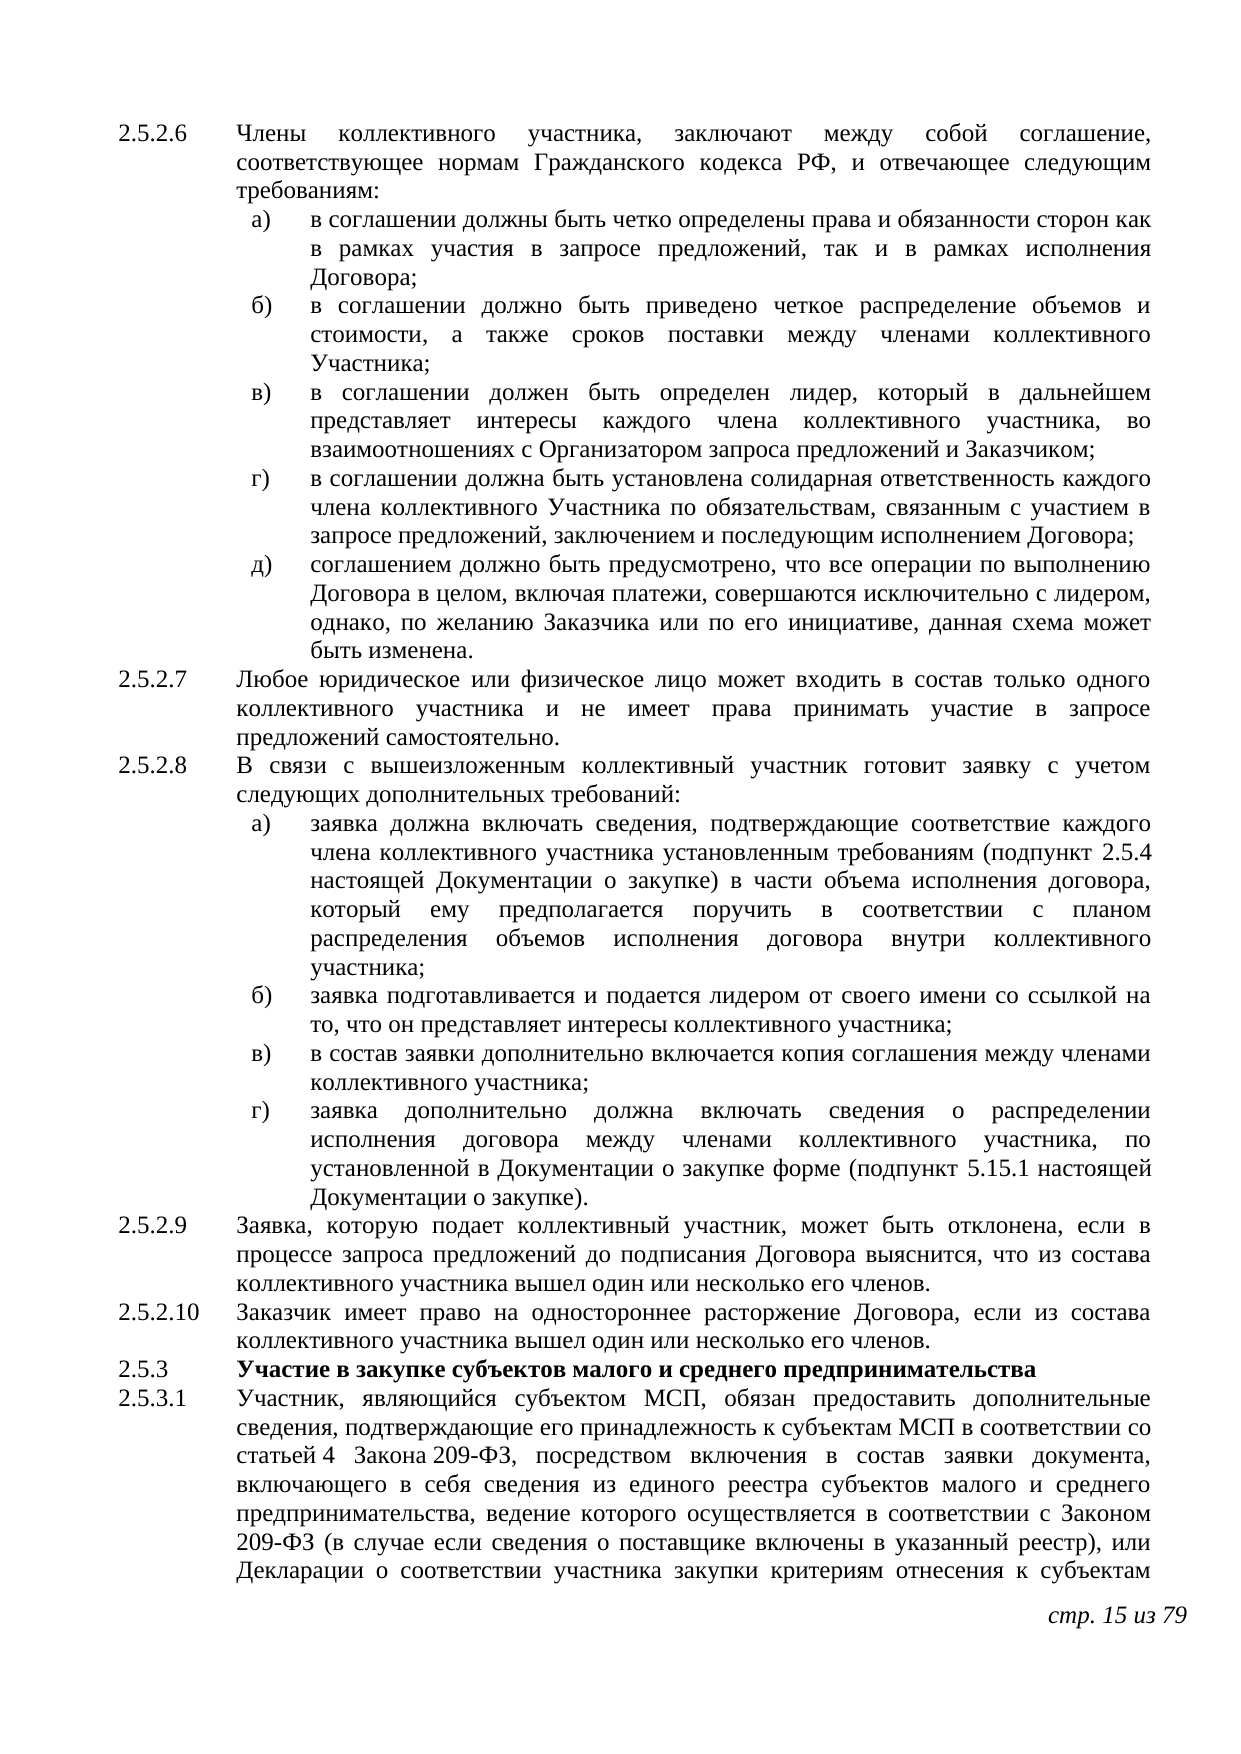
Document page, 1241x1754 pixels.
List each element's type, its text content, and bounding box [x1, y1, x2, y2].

text в соглашении должно быть приведено четкое распределение объемов и стоимости, а также сроков поставки между членами коллективного Участника; [251, 291, 1152, 377]
text В связи с вышеизложенным коллективный участник готовит заявку с учетом следующих дополнительных требований: [118, 751, 1152, 808]
list Участие в закупке субъектов малого и среднего предпринимательства [118, 1354, 1152, 1383]
text Члены коллективного участника, заключают между собой соглашение, соответствующее нормам Гражданского кодекса РФ, и отвечающее следующим требованиям: [118, 118, 1152, 204]
text в соглашении должны быть четко определены права и обязанности сторон как в рамках участия в запросе предложений, так и в рамках исполнения Договора; [251, 204, 1152, 291]
text Любое юридическое или физическое лицо может входить в состав только одного коллективного участника и не имеет права принимать участие в запросе предложений самостоятельно. [118, 664, 1152, 751]
text в соглашении должна быть установлена солидарная ответственность каждого члена коллективного Участника по обязательствам, связанным с участием в запросе предложений, заключением и последующим исполнением Договора; [251, 463, 1152, 549]
text соглашением должно быть предусмотрено, что все операции по выполнению Договора в целом, включая платежи, совершаются исключительно с лидером, однако, по желанию Заказчика или по его инициативе, данная схема может быть изменена. [251, 549, 1152, 664]
text в состав заявки дополнительно включается копия соглашения между членами коллективного участника; [251, 1038, 1152, 1096]
text Заявка, которую подает коллективный участник, может быть отклонена, если в процессе запроса предложений до подписания Договора выяснится, что из состава коллективного участника вышел один или несколько его членов. [118, 1211, 1152, 1297]
list Заказчик имеет право на одностороннее расторжение Договора, если из состава коллективного участника вышел один или несколько его членов. [118, 1297, 1152, 1354]
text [118, 1383, 1152, 1584]
text заявка подготавливается и подается лидером от своего имени со ссылкой на то, что он представляет интересы коллективного участника; [251, 981, 1152, 1038]
text заявка должна включать сведения, подтверждающие соответствие каждого члена коллективного участника установленным требованиям (подпункт 2.5.4 настоящей Документации о закупке) в части объема исполнения договора, который ему предполагается поручить в соответствии с планом распределения объемов исполнения договора внутри коллективного участника; [251, 808, 1152, 981]
text заявка дополнительно должна включать сведения о распределении исполнения договора между членами коллективного участника, по установленной в Документации о закупке форме (подпункт 5.15.1 настоящей Документации о закупке). [251, 1096, 1152, 1211]
text в соглашении должен быть определен лидер, который в дальнейшем представляет интересы каждого члена коллективного участника, во взаимоотношениях с Организатором запроса предложений и Заказчиком; [251, 377, 1152, 463]
